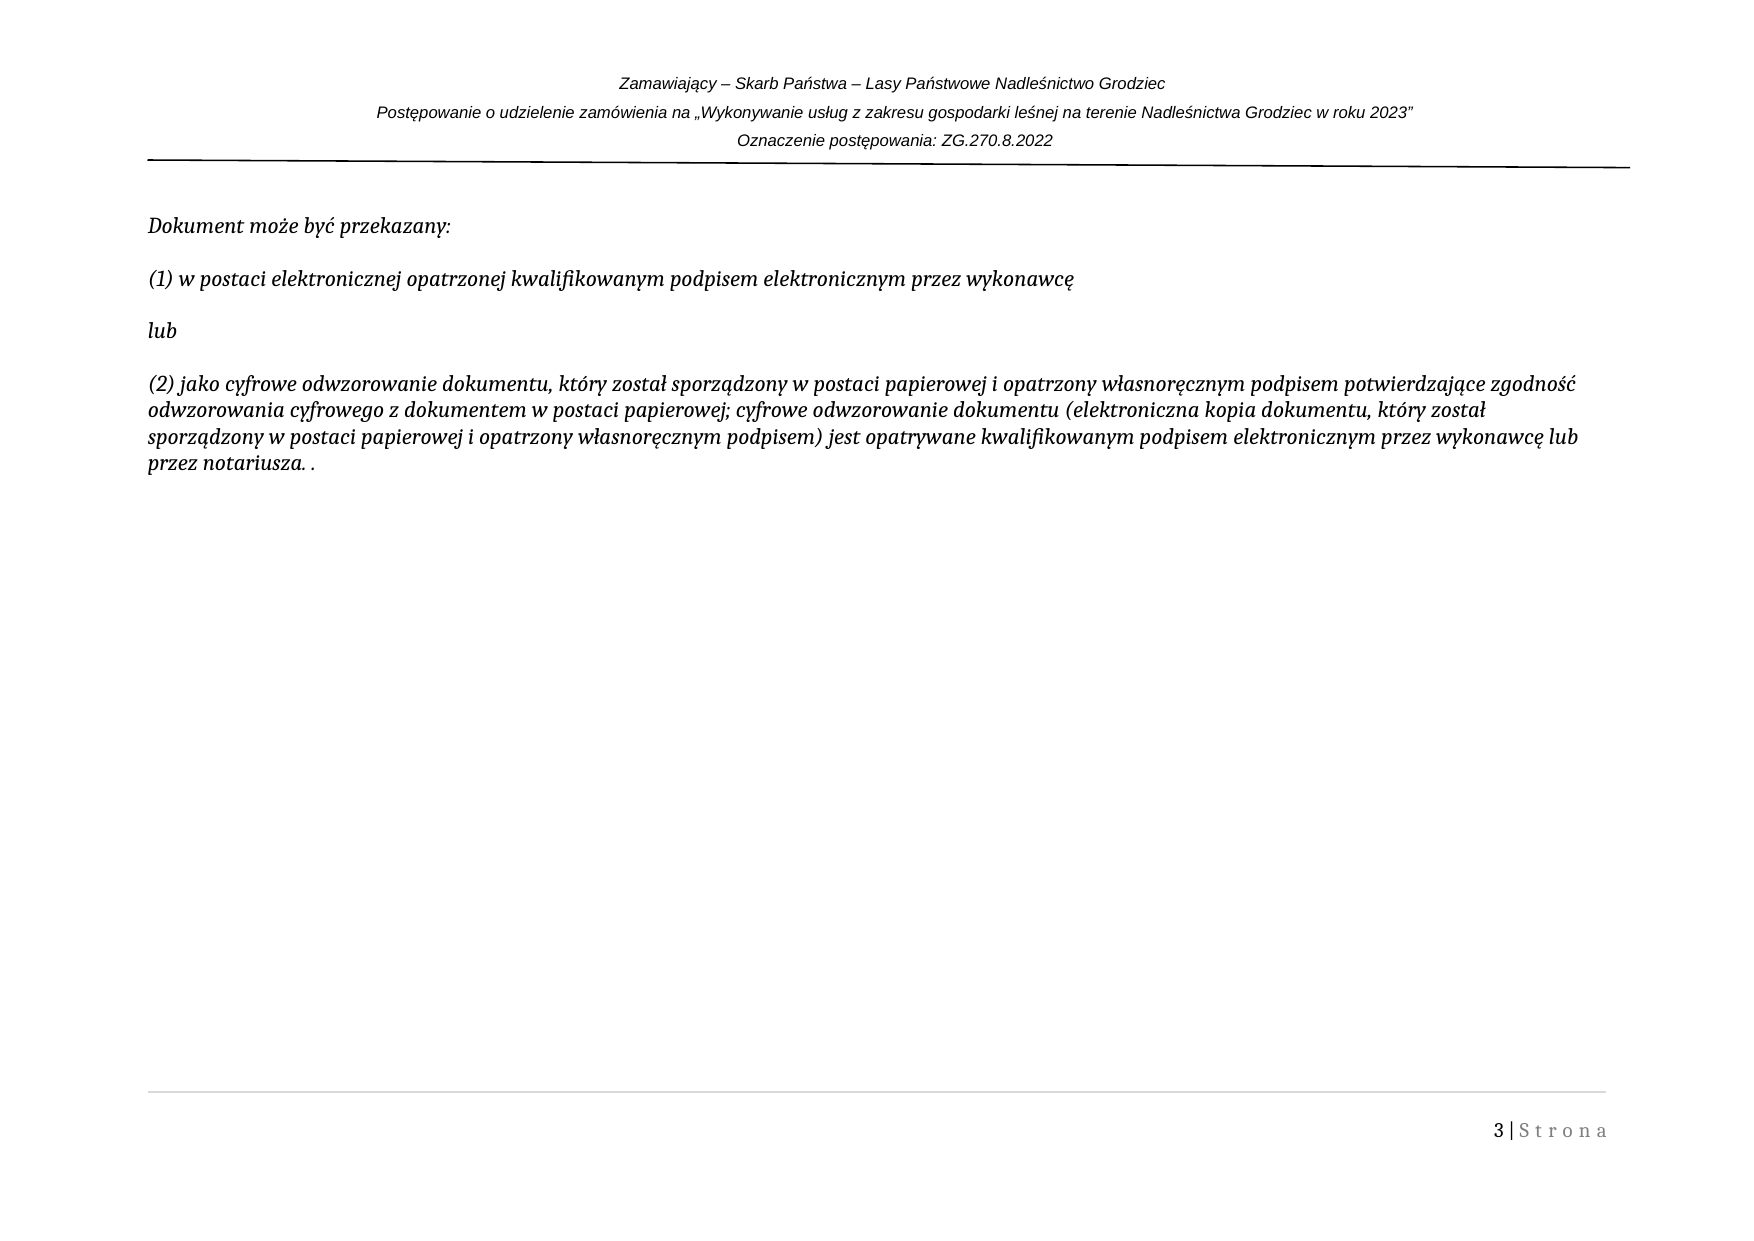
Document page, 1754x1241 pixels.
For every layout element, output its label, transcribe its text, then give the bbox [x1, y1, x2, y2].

text Dokument może być przekazany: (1) w postaci elektronicznej opatrzonej kwalifikowanym podpisem elektronicznym przez wykonawcę lub (2) jako cyfrowe odwzorowanie dokumentu, który został sporządzony w postaci papierowej i opatrzony własnoręcznym podpisem potwierdzające zgodność odwzorowania cyfrowego z dokumentem w postaci papierowej; cyfrowe odwzorowanie dokumentu (elektroniczna kopia dokumentu, który został sporządzony w postaci papierowej i opatrzony własnoręcznym podpisem) jest opatrywane kwalifikowanym podpisem elektronicznym przez wykonawcę lub przez notariusza. . [148, 213, 1606, 476]
